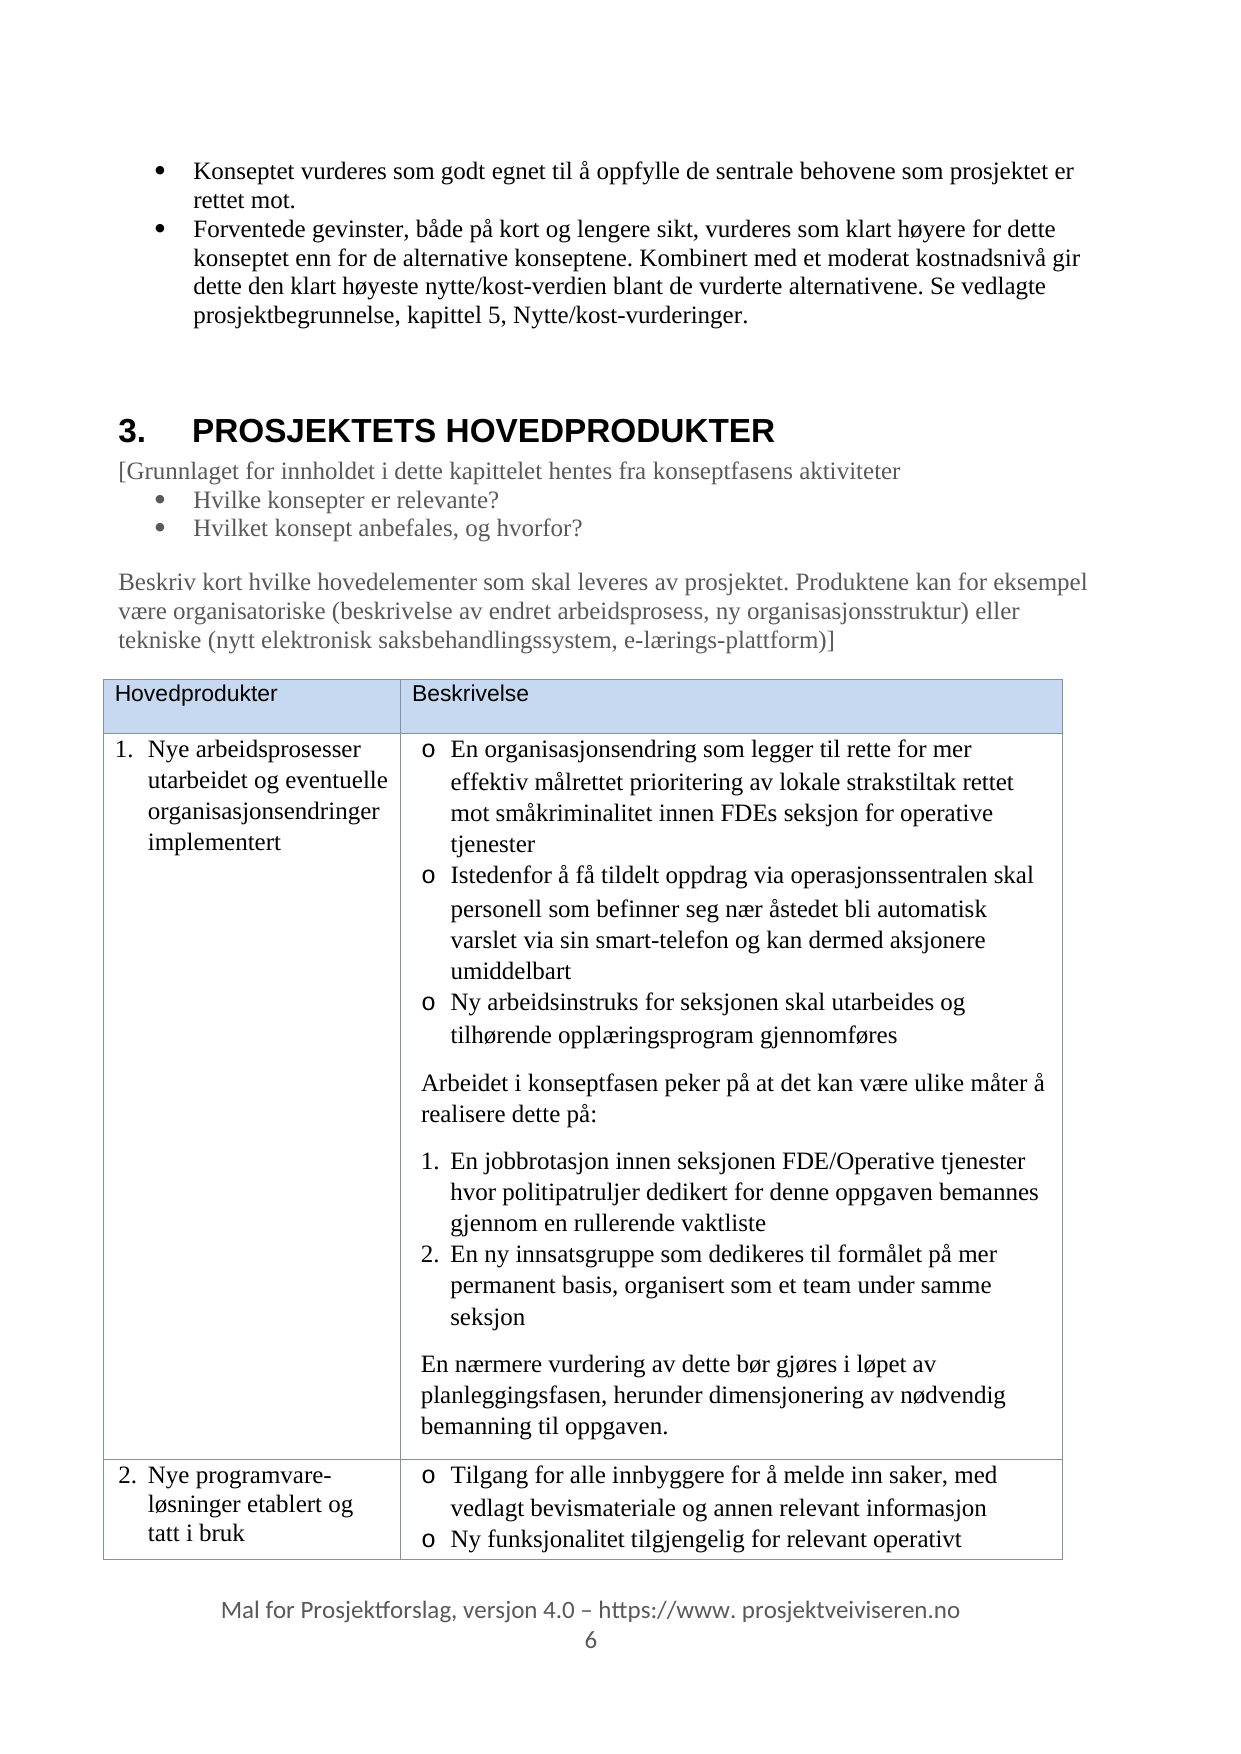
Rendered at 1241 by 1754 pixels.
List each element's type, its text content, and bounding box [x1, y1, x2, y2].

list Hvilket konsept anbefales, og hvorfor? [156, 513, 1107, 542]
table_header Beskrivelse [401, 680, 1062, 733]
table_cell En organisasjonsendring som legger til rette for mer effektiv målrettet prioritering av lokale strakstiltak rettet mot småkriminalitet innen FDEs seksjon for operative tjenester Istedenfor å få tildelt oppdrag via operasjonssentralen skal personell som befinner seg nær åstedet bli automatisk varslet via sin smart-telefon og kan dermed aksjonere umiddelbart Ny arbeidsinstruks for seksjonen skal utarbeides og tilhørende opplæringsprogram gjennomføres Arbeidet i konseptfasen peker på at det kan være ulike måter å realisere dette på: En jobbrotasjon innen seksjonen FDE/Operative tjenester hvor politipatruljer dedikert for denne oppgaven bemannes gjennom en rullerende vaktliste En ny innsatsgruppe som dedikeres til formålet på mer permanent basis, organisert som et team under samme seksjon En nærmere vurdering av dette bør gjøres i løpet av planleggingsfasen, herunder dimensjonering av nødvendig bemanning til oppgaven. [401, 734, 1062, 1459]
table_header Hovedprodukter [104, 680, 400, 733]
table_cell Nye arbeidsprosesser utarbeidet og eventuelle organisasjonsendringer implementert [104, 734, 400, 1459]
list Hvilke konsepter er relevante? [156, 485, 1107, 513]
text [Grunnlaget for innholdet i dette kapittelet hentes fra konseptfasens aktiviteter [118, 456, 1107, 485]
list Forventede gevinster, både på kort og lengere sikt, vurderes som klart høyere for dette konseptet enn for de alternative konseptene. Kombinert med et moderat kostnadsnivå gir dette den klart høyeste nytte/kost-verdien blant de vurderte alternativene. Se vedlagte prosjektbegrunnelse, kapittel 5, Nytte/kost-vurderinger. [156, 214, 1107, 329]
list Konseptet vurderes som godt egnet til å oppfylle de sentrale behovene som prosjektet er rettet mot. [156, 156, 1107, 214]
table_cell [104, 1460, 400, 1559]
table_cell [401, 1460, 1062, 1559]
text Beskriv kort hvilke hovedelementer som skal leveres av prosjektet. Produktene kan for eksempel være organisatoriske (beskrivelse av endret arbeidsprosess, ny organisasjonsstruktur) eller tekniske (nytt elektronisk saksbehandlingssystem, e-lærings-plattform)] [118, 567, 1107, 653]
subtitle Prosjektets hovedprodukter [118, 411, 1107, 450]
